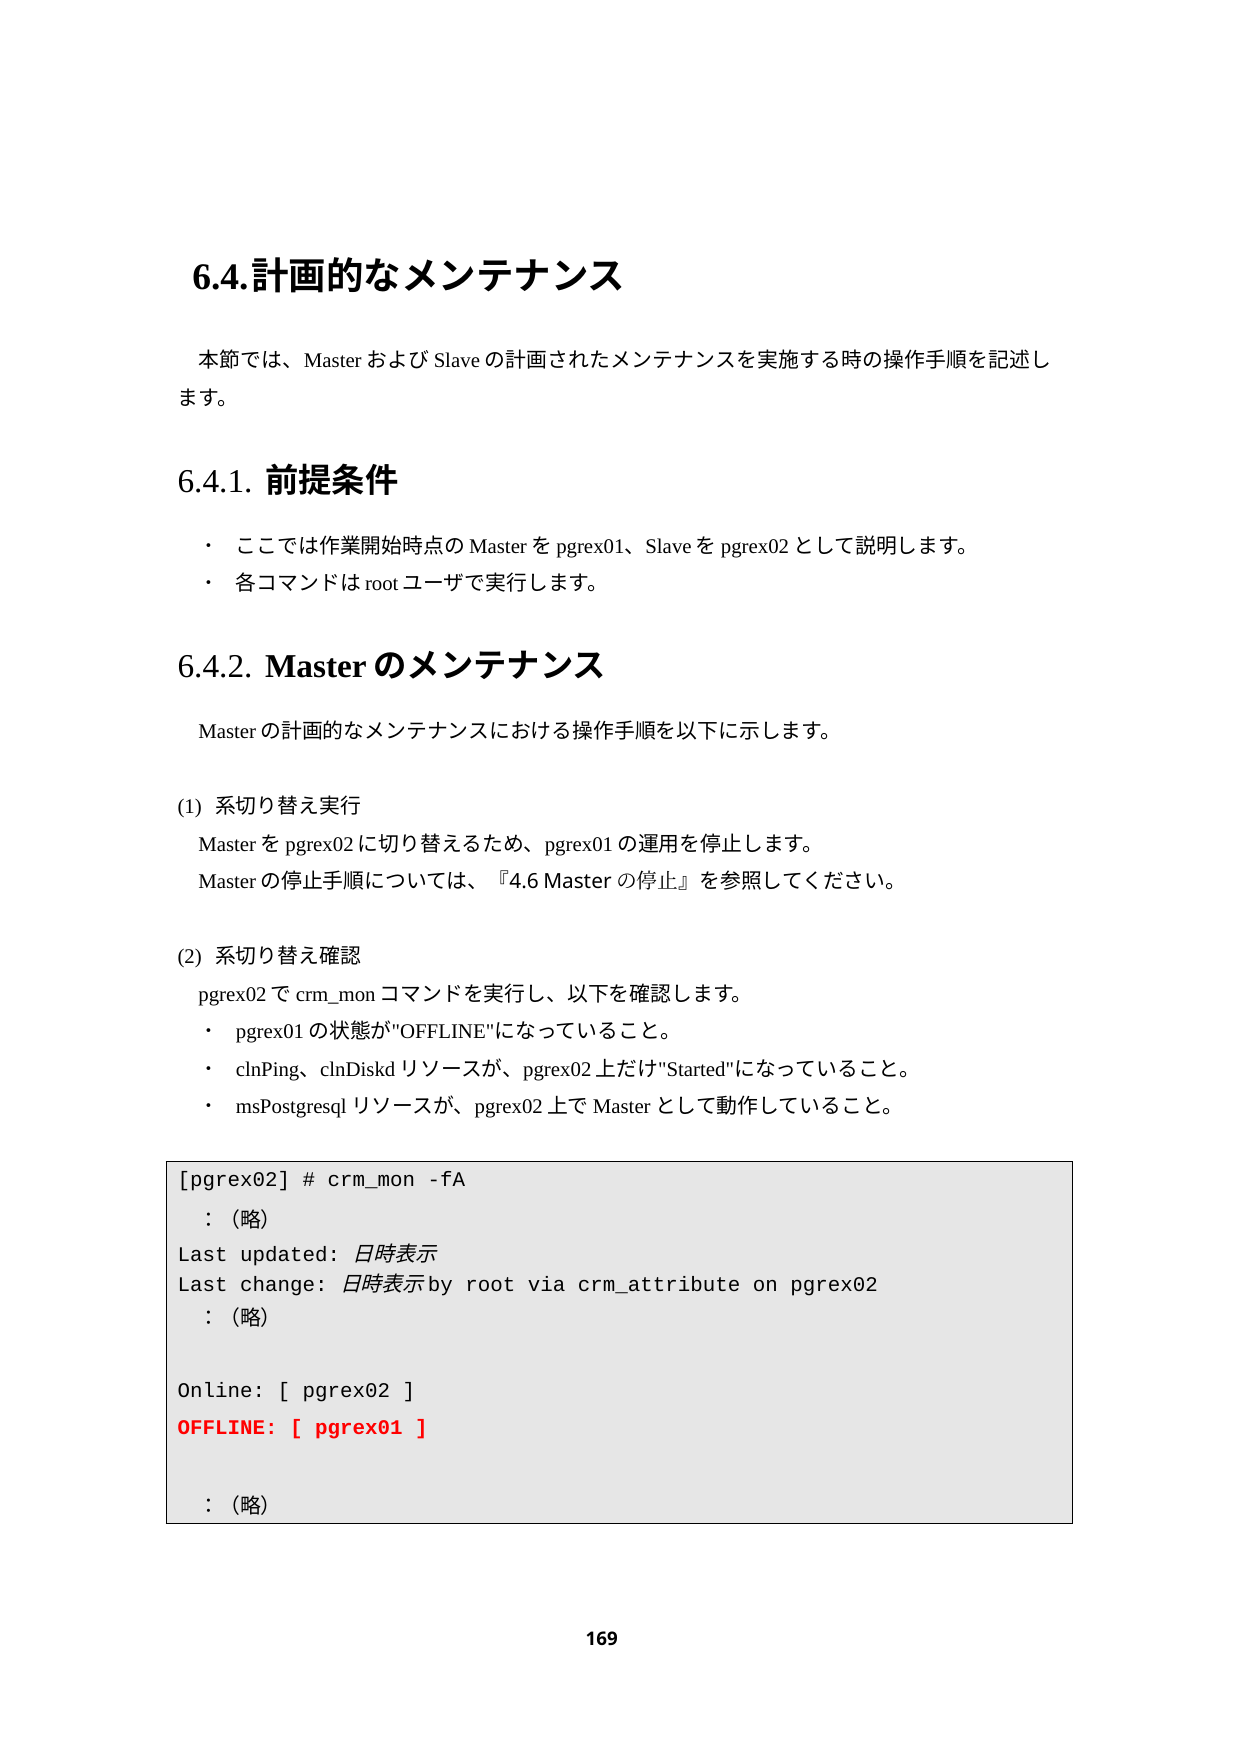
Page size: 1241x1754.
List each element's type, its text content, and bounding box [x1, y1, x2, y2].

subtitle Masterのメンテナンス [177, 626, 1063, 701]
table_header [167, 1162, 1072, 1523]
text pgrex02でcrm_monコマンドを実行し、以下を確認します。 [177, 973, 1054, 1011]
list ここでは作業開始時点のMasterをpgrex01、Slaveをpgrex02として説明します。 [198, 526, 1054, 563]
text Masterをpgrex02に切り替えるため、pgrex01の運用を停止します。 [177, 823, 1054, 861]
list pgrex01の状態が"OFFLINE"になっていること。 [198, 1011, 1054, 1048]
text Masterの停止手順については、『4.6 Masterの停止』を参照してください。 [177, 861, 1054, 898]
subtitle 前提条件 [177, 440, 1063, 515]
text Masterの計画的なメンテナンスにおける操作手順を以下に示します。 [177, 711, 1054, 748]
list clnPing、clnDiskdリソースが、pgrex02上だけ"Started"になっていること。 [198, 1048, 1054, 1086]
text 本節では、MasterおよびSlaveの計画されたメンテナンスを実施する時の操作手順を記述します。 [177, 340, 1054, 415]
list 系切り替え確認 [177, 936, 1054, 973]
list msPostgresqlリソースが、pgrex02上でMasterとして動作していること。 [198, 1086, 1054, 1123]
list 各コマンドはrootユーザで実行します。 [198, 563, 1054, 601]
list 系切り替え実行 [177, 786, 1054, 823]
subtitle 計画的なメンテナンス [192, 236, 1063, 311]
